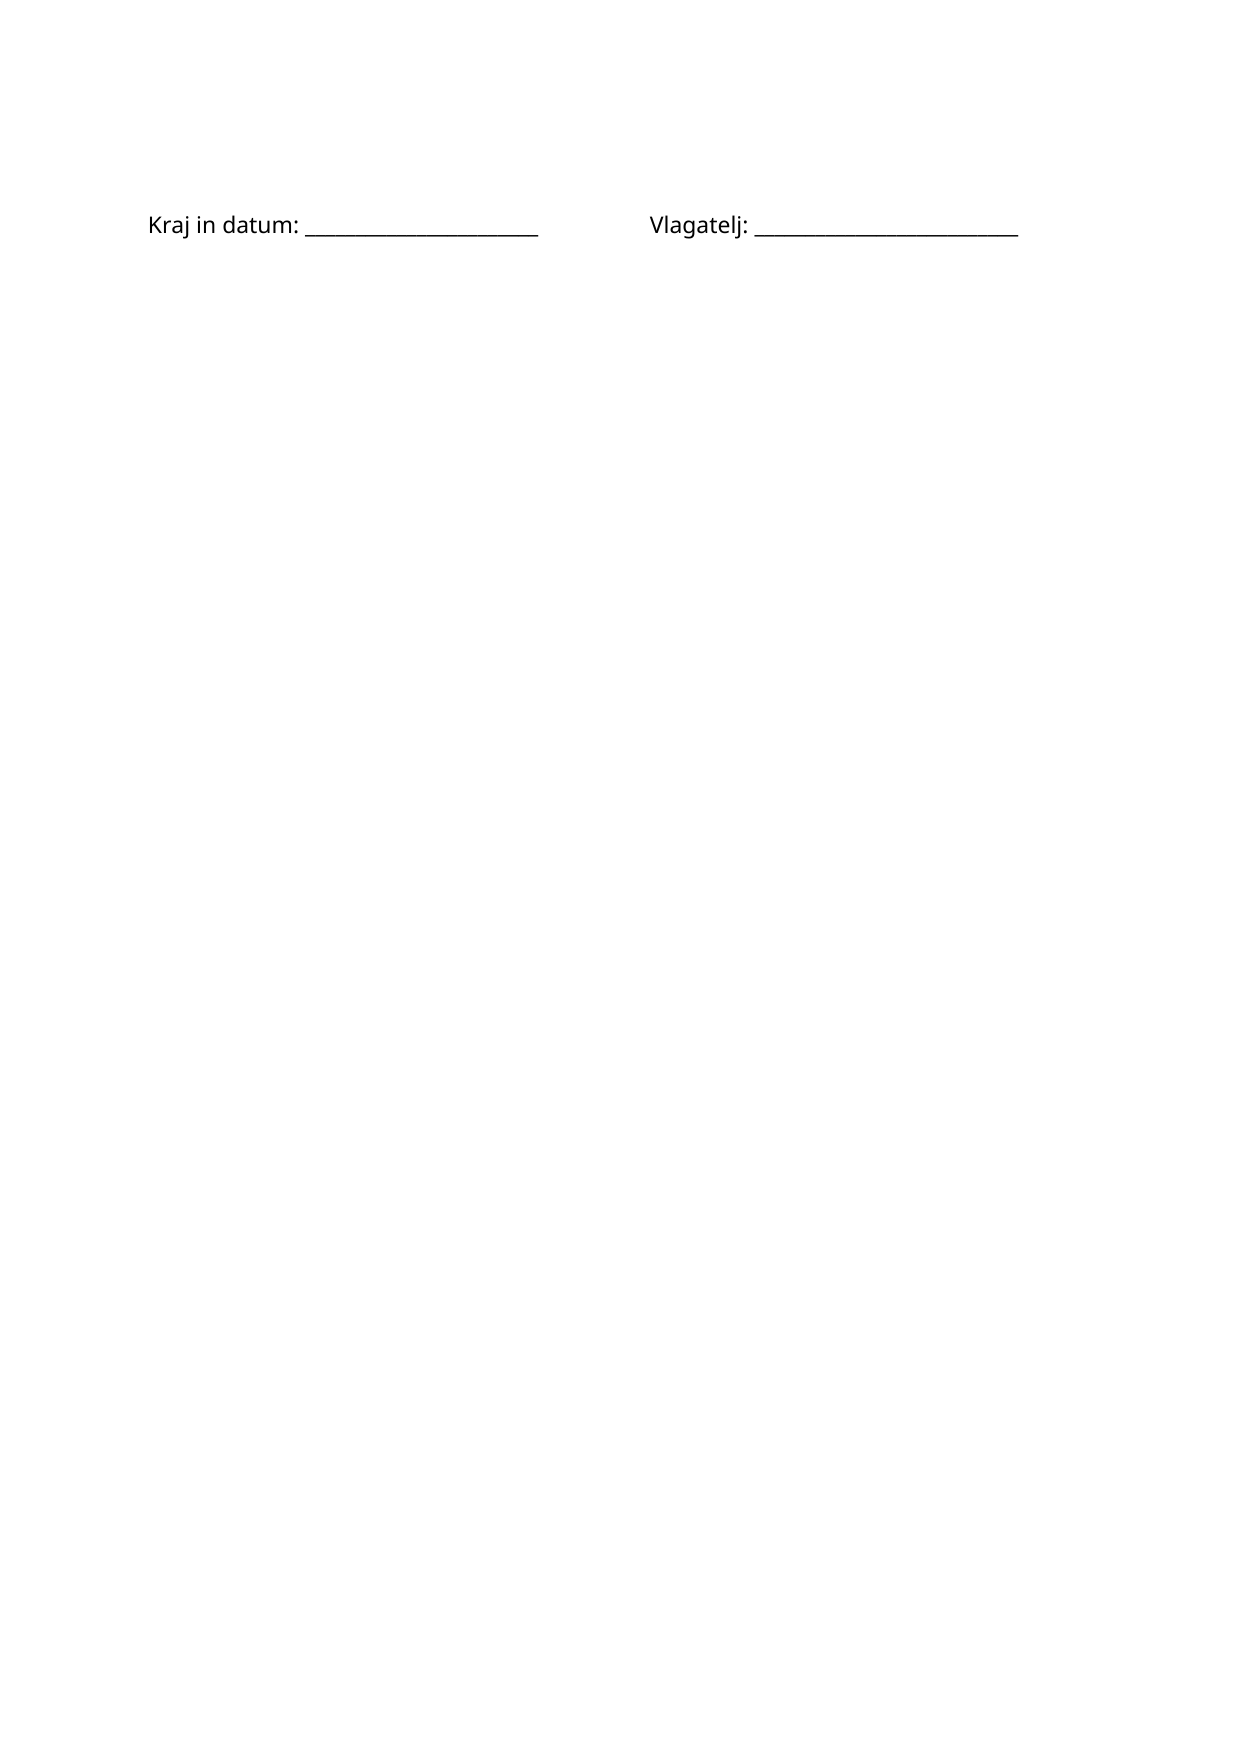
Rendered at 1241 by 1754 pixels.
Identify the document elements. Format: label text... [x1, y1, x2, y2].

text Kraj in datum: _______________________ Vlagatelj: __________________________ [148, 209, 1093, 240]
